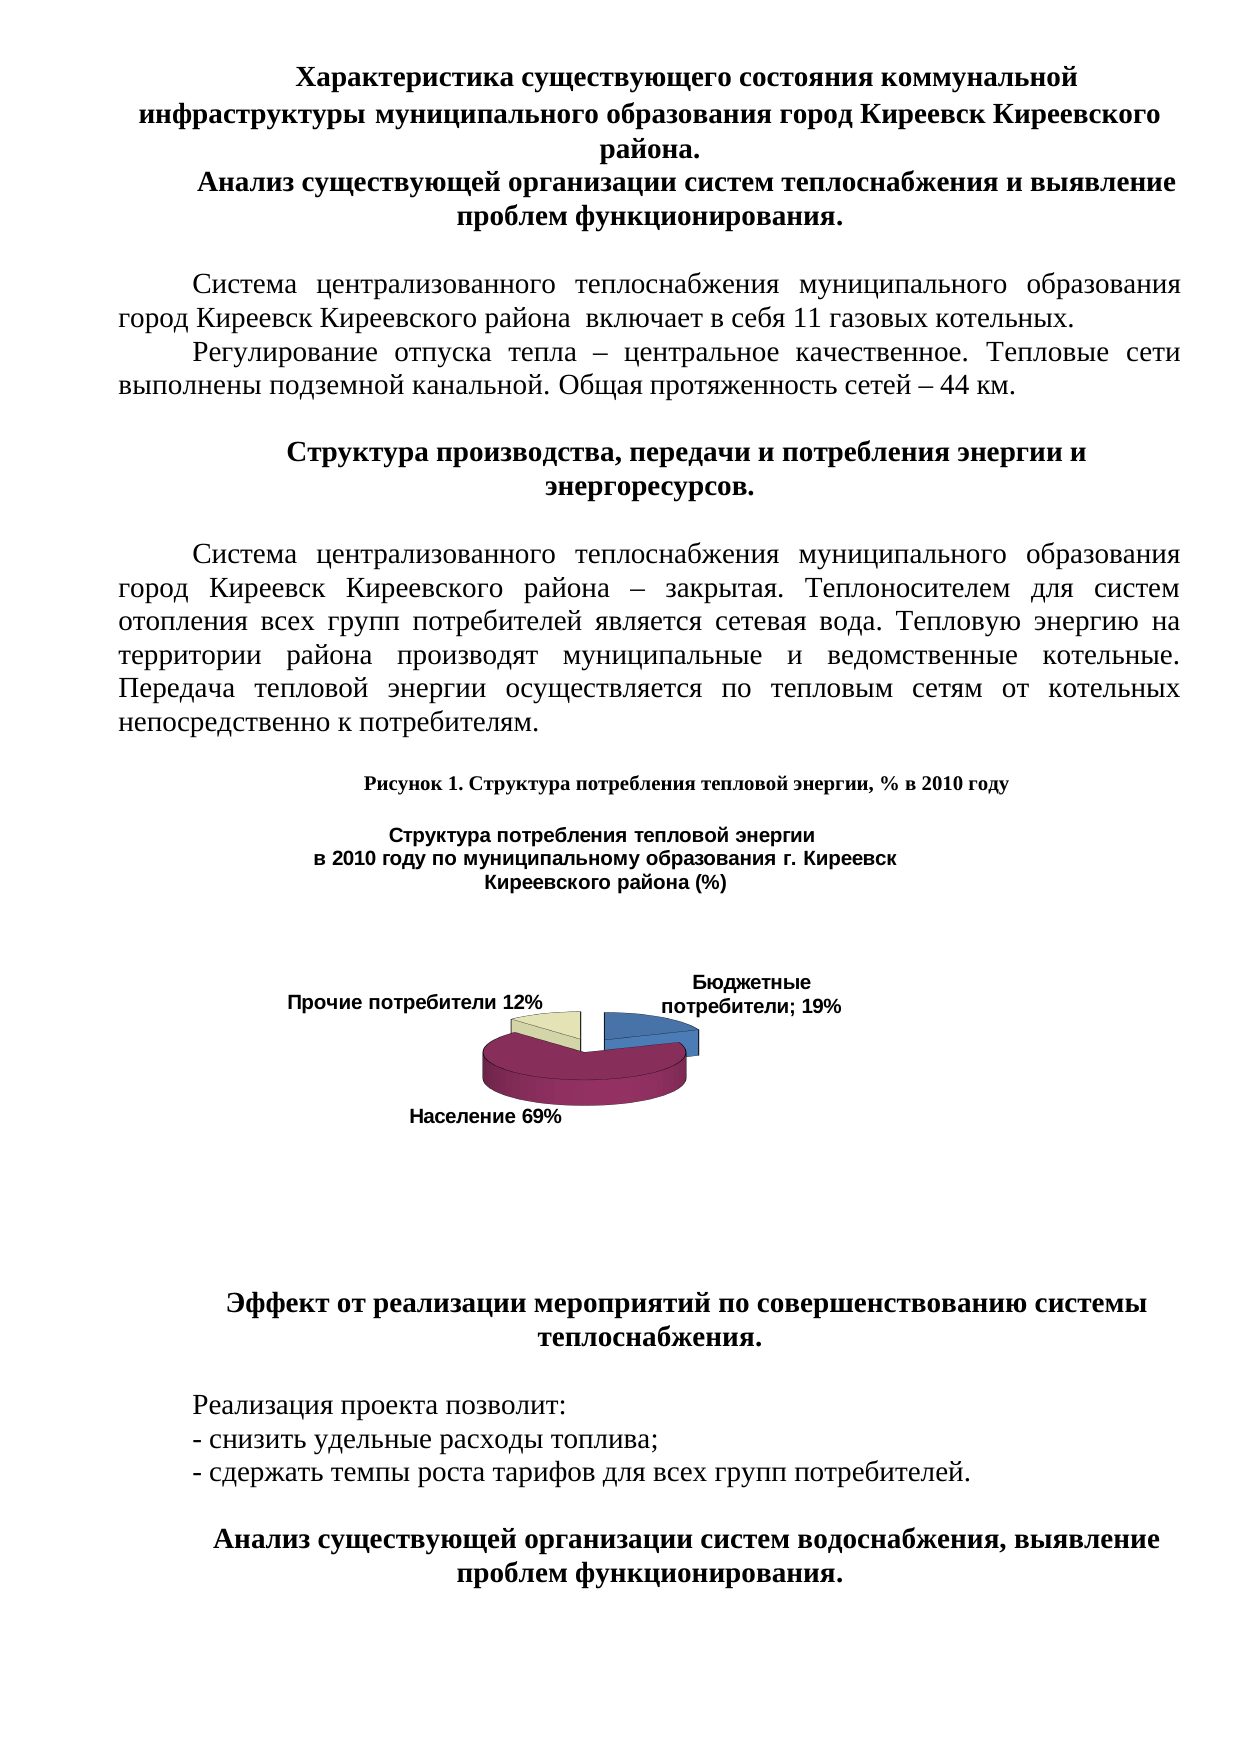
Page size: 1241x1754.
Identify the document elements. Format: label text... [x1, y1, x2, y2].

text Регулирование отпуска тепла – центральное качественное. Тепловые сети выполнены подземной канальной. Общая протяженность сетей – 44 км. [118, 334, 1181, 401]
subtitle Эффект от реализации мероприятий по совершенствованию системы теплоснабжения. [118, 1285, 1181, 1352]
text Реализация проекта позволит: [118, 1387, 1181, 1421]
text - снизить удельные расходы топлива; [192, 1421, 1181, 1454]
text Анализ существующей организации систем водоснабжения, выявление проблем функционирования. [118, 1521, 1181, 1588]
text Рисунок 1. Структура потребления тепловой энергии, % в 2010 году [118, 771, 1181, 795]
subtitle Характеристика существующего состояния коммунальной инфраструктуры муниципального образования город Киреевск Киреевского района. [118, 59, 1181, 164]
subtitle Анализ существующей организации систем теплоснабжения и выявление проблем функционирования. [118, 164, 1181, 232]
text - сдержать темпы роста тарифов для всех групп потребителей. [192, 1454, 1181, 1488]
text Система централизованного теплоснабжения муниципального образования город Киреевск Киреевского района включает в себя 11 газовых котельных. [118, 267, 1181, 334]
subtitle Структура производства, передачи и потребления энергии и энергоресурсов. [118, 434, 1181, 501]
text Система централизованного теплоснабжения муниципального образования город Киреевск Киреевского района – закрытая. Теплоносителем для систем отопления всех групп потребителей является сетевая вода. Тепловую энергию на территории района производят муниципальные и ведомственные котельные. Передача тепловой энергии осуществляется по тепловым сетям от котельных непосредственно к потребителям. [118, 536, 1181, 738]
